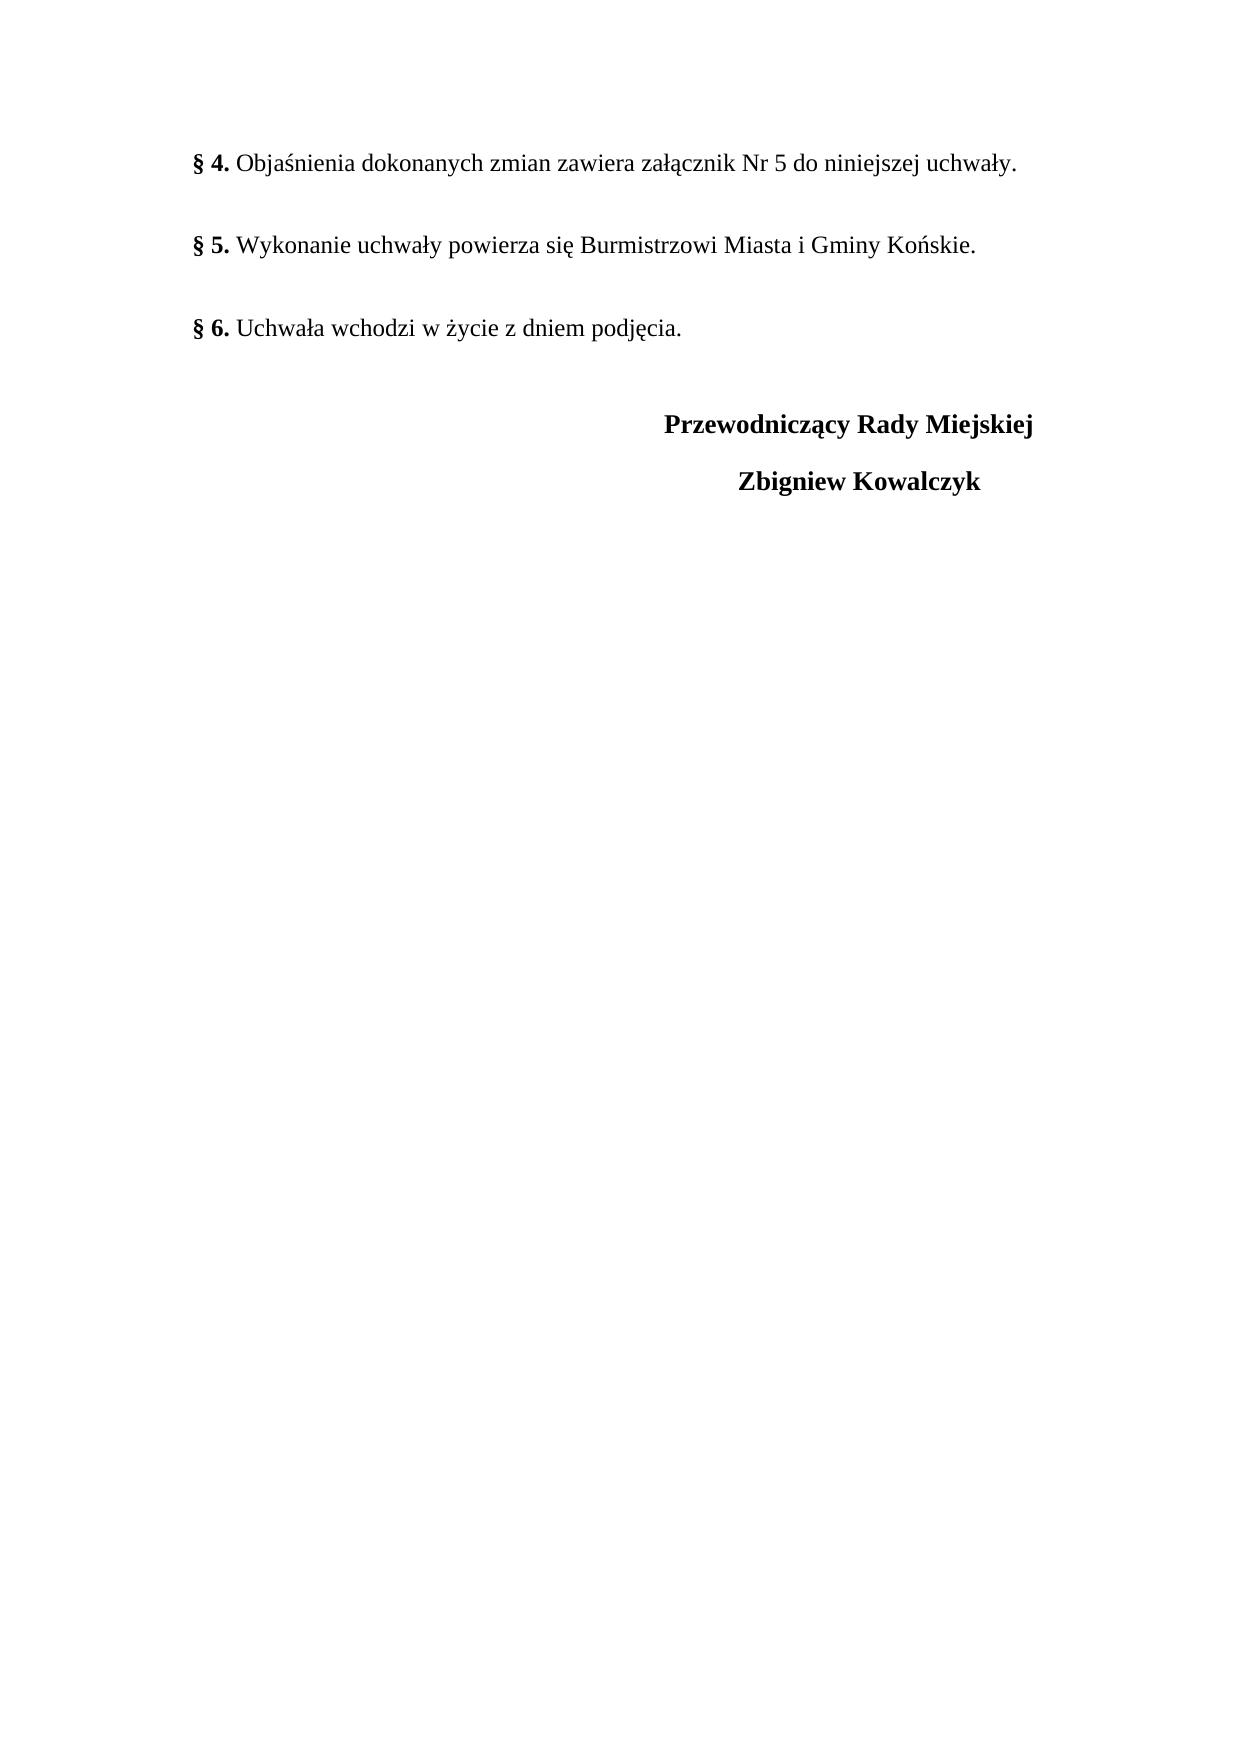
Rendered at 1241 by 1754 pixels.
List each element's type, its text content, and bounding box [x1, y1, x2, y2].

text § 6. Uchwała wchodzi w życie z dniem podjęcia. [192, 313, 1093, 342]
text § 4. Objaśnienia dokonanych zmian zawiera załącznik Nr 5 do niniejszej uchwały. [192, 148, 1093, 176]
text § 5. Wykonanie uchwały powierza się Burmistrzowi Miasta i Gminy Końskie. [192, 230, 1093, 259]
text Przewodniczący Rady Miejskiej [148, 408, 1093, 439]
text Zbigniew Kowalczyk [148, 465, 1093, 496]
